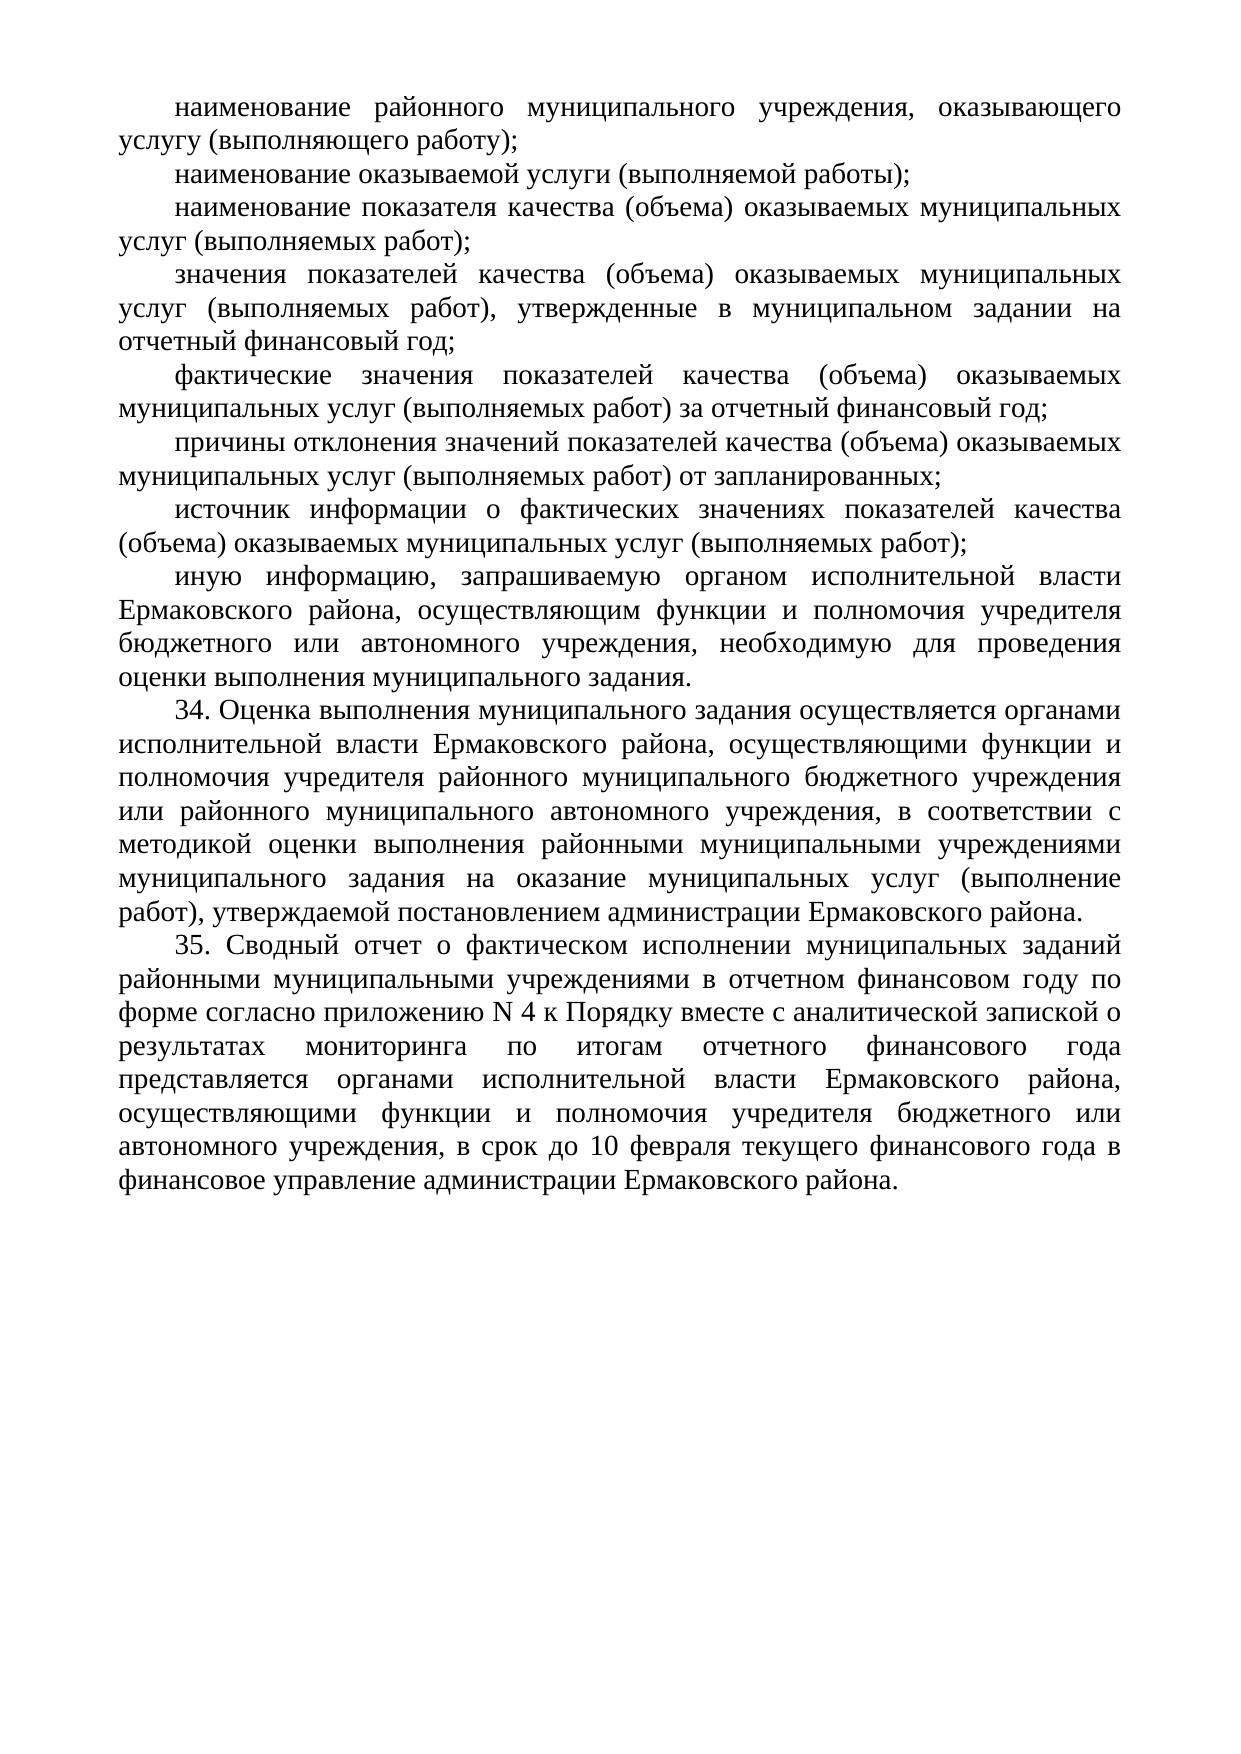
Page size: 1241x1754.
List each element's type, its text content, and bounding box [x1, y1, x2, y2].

text фактические значения показателей качества (объема) оказываемых муниципальных услуг (выполняемых работ) за отчетный финансовый год; [118, 357, 1122, 424]
text иную информацию, запрашиваемую органом исполнительной власти Ермаковского района, осуществляющим функции и полномочия учредителя бюджетного или автономного учреждения, необходимую для проведения оценки выполнения муниципального задания. [118, 558, 1122, 692]
text значения показателей качества (объема) оказываемых муниципальных услуг (выполняемых работ), утвержденные в муниципальном задании на отчетный финансовый год; [118, 256, 1122, 357]
text наименование районного муниципального учреждения, оказывающего услугу (выполняющего работу); [118, 89, 1122, 156]
text наименование оказываемой услуги (выполняемой работы); [118, 156, 1122, 189]
text причины отклонения значений показателей качества (объема) оказываемых муниципальных услуг (выполняемых работ) от запланированных; [118, 424, 1122, 491]
text 34. Оценка выполнения муниципального задания осуществляется органами исполнительной власти Ермаковского района, осуществляющими функции и полномочия учредителя районного муниципального бюджетного учреждения или районного муниципального автономного учреждения, в соответствии с методикой оценки выполнения районными муниципальными учреждениями муниципального задания на оказание муниципальных услуг (выполнение работ), утверждаемой постановлением администрации Ермаковского района. [118, 692, 1122, 927]
text 35. Сводный отчет о фактическом исполнении муниципальных заданий районными муниципальными учреждениями в отчетном финансовом году по форме согласно приложению N 4 к Порядку вместе с аналитической запиской о результатах мониторинга по итогам отчетного финансового года представляется органами исполнительной власти Ермаковского района, осуществляющими функции и полномочия учредителя бюджетного или автономного учреждения, в срок до 10 февраля текущего финансового года в финансовое управление администрации Ермаковского района. [118, 927, 1122, 1196]
text наименование показателя качества (объема) оказываемых муниципальных услуг (выполняемых работ); [118, 189, 1122, 256]
text источник информации о фактических значениях показателей качества (объема) оказываемых муниципальных услуг (выполняемых работ); [118, 491, 1122, 558]
